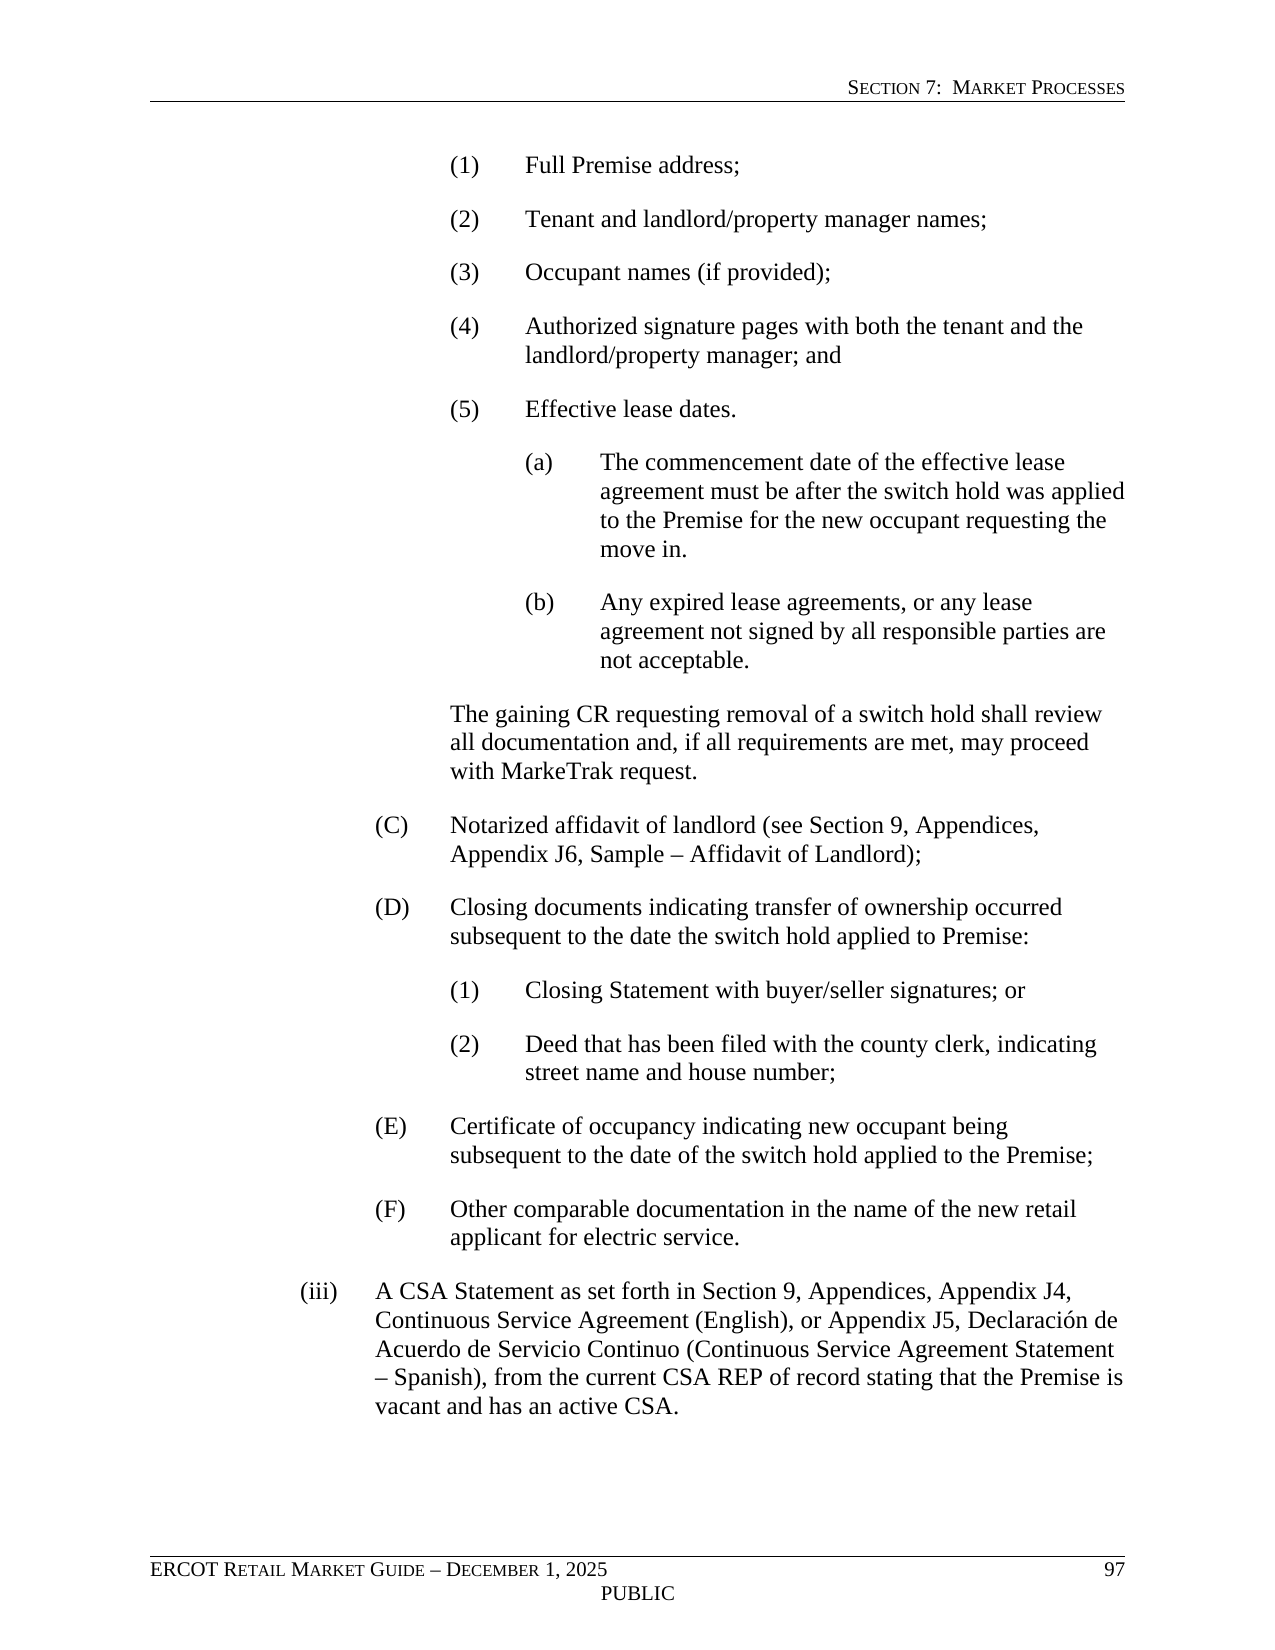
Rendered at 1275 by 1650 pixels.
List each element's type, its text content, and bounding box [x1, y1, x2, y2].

text (F) Other comparable documentation in the name of the new retail applicant for electric service. [375, 1194, 1125, 1251]
text (1) Closing Statement with buyer/seller signatures; or [450, 975, 1125, 1004]
text (a) The commencement date of the effective lease agreement must be after the switch hold was applied to the Premise for the new occupant requesting the move in. [525, 447, 1125, 562]
text The gaining CR requesting removal of a switch hold shall review all documentation and, if all requirements are met, may proceed with MarkeTrak request. [450, 699, 1125, 785]
text (4) Authorized signature pages with both the tenant and the landlord/property manager; and [450, 311, 1125, 369]
text (iii) A CSA Statement as set forth in Section 9, Appendices, Appendix J4, Continuous Service Agreement (English), or Appendix J5, Declaración de Acuerdo de Servicio Continuo (Continuous Service Agreement Statement – Spanish), from the current CSA REP of record stating that the Premise is vacant and has an active CSA. [300, 1276, 1125, 1420]
list Full Premise address; [450, 150, 1125, 179]
text (C) Notarized affidavit of landlord (see Section 9, Appendices, Appendix J6, Sample – Affidavit of Landlord); [375, 810, 1125, 867]
text (D) Closing documents indicating transfer of ownership occurred subsequent to the date the switch hold applied to Premise: [375, 892, 1125, 950]
text (b) Any expired lease agreements, or any lease agreement not signed by all responsible parties are not acceptable. [525, 587, 1125, 674]
text (5) Effective lease dates. [375, 394, 1125, 422]
text (E) Certificate of occupancy indicating new occupant being subsequent to the date of the switch hold applied to the Premise; [375, 1111, 1125, 1169]
list Tenant and landlord/property manager names; [450, 204, 1125, 232]
list Occupant names (if provided); [450, 257, 1125, 286]
text (2) Deed that has been filed with the county clerk, indicating street name and house number; [450, 1029, 1125, 1086]
